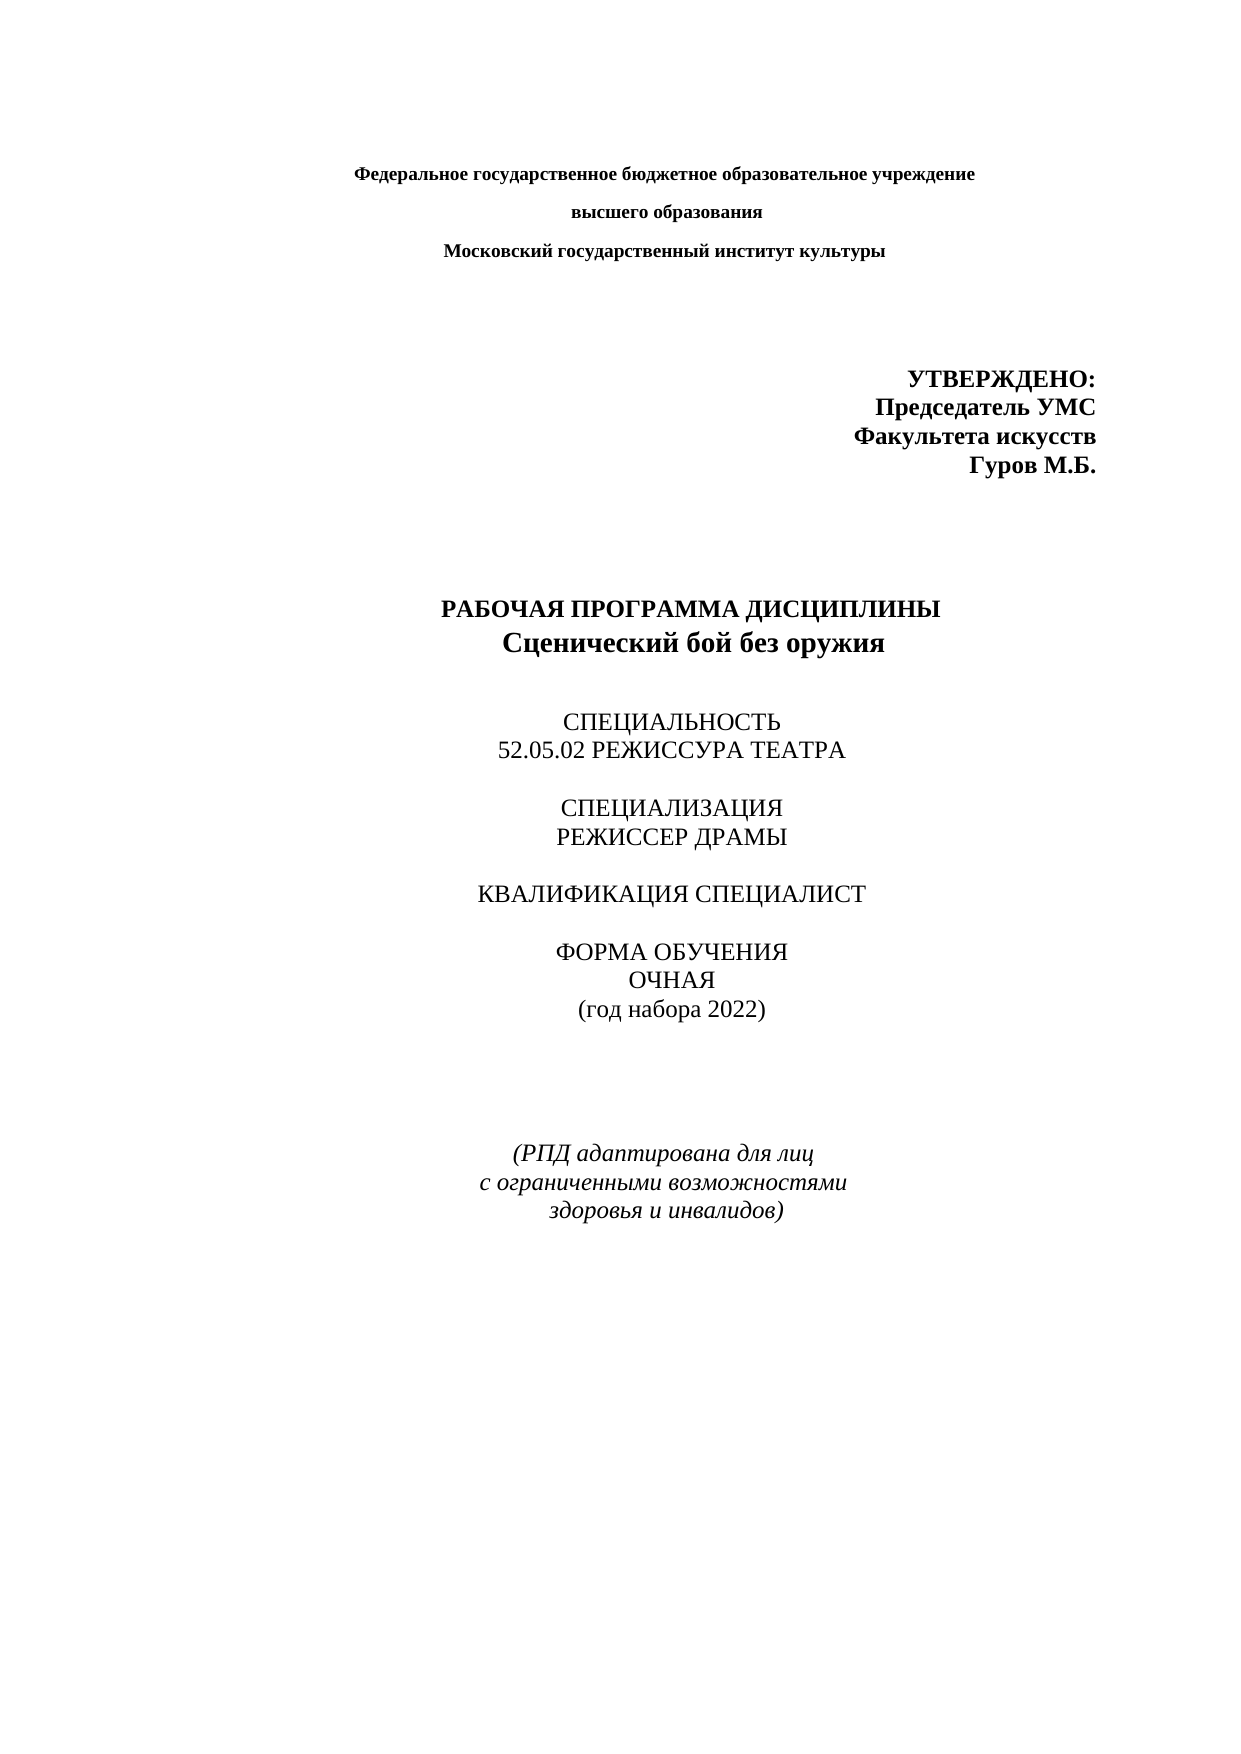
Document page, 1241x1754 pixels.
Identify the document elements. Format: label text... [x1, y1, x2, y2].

text Московский государственный институт культуры [177, 239, 1152, 277]
text РАБОЧАЯ ПРОГРАММА ДИСЦИПЛИНЫ Сценический бой без оружия [177, 594, 1152, 659]
text ФОРМА ОБУЧЕНИЯ [192, 937, 1152, 965]
text с ограниченными возможностями [177, 1167, 1152, 1195]
text СПЕЦИАЛЬНОСТЬ [192, 707, 1152, 735]
text здоровья и инвалидов) [177, 1195, 1152, 1224]
text (год набора 2022) [192, 994, 1152, 1023]
text КВАЛИФИКАЦИЯ СПЕЦИАЛИСТ [192, 879, 1152, 908]
text СПЕЦИАЛИЗАЦИЯ [192, 793, 1152, 822]
text Федеральное государственное бюджетное образовательное учреждение [177, 162, 1152, 201]
text ОЧНАЯ [192, 965, 1152, 994]
text 52.05.02 РЕЖИССУРА ТЕАТРА [192, 735, 1152, 764]
text (РПД адаптирована для лиц [177, 1138, 1152, 1167]
text РЕЖИССЕР ДРАМЫ [192, 822, 1152, 850]
table_header УТВЕРЖДЕНО: Председатель УМС Факультета искусств Гуров М.Б. [665, 364, 1107, 479]
text высшего образования [177, 201, 1152, 239]
